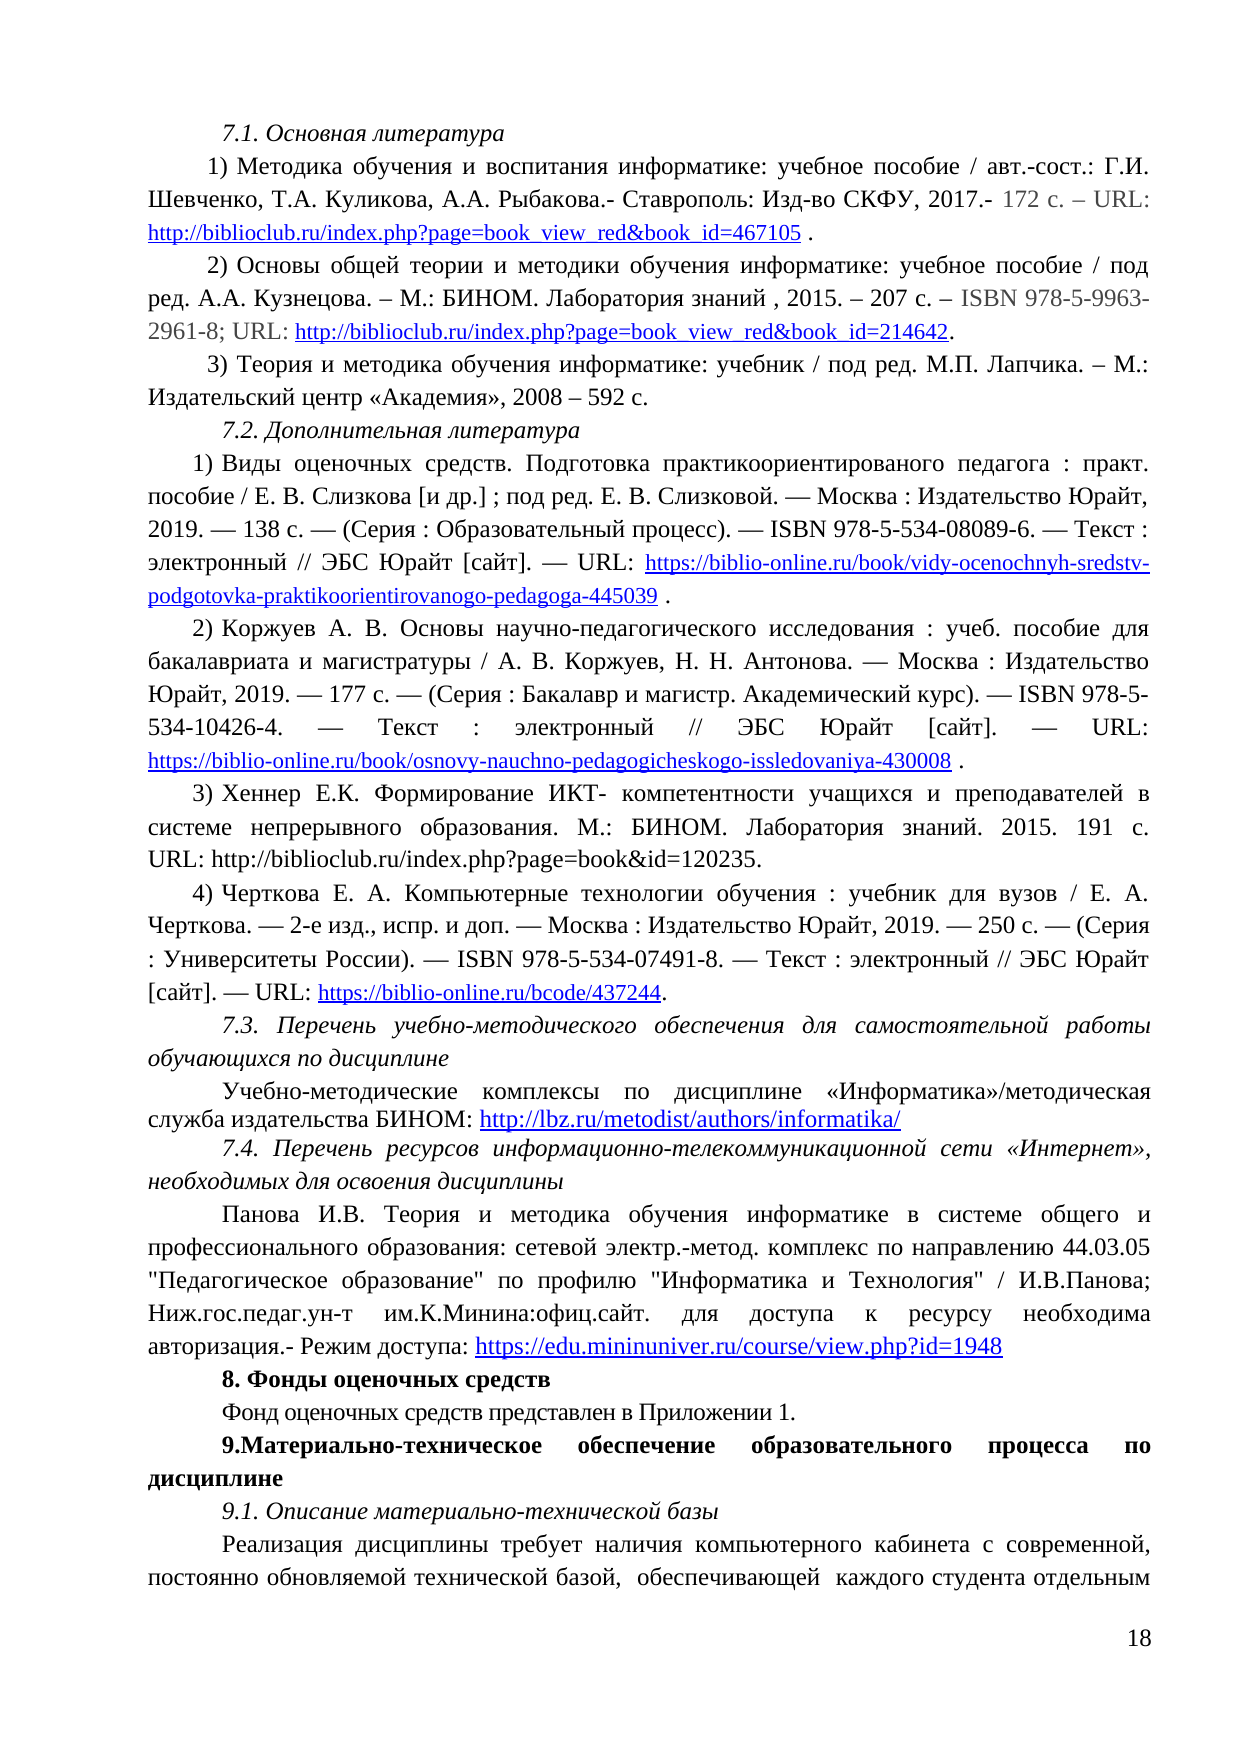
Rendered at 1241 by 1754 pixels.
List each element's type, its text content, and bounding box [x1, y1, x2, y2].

list Хеннер Е.К. Формирование ИКТ- компетентности учащихся и преподавателей в системе непрерывного образования. М.: БИНОМ. Лаборатория знаний. 2015. 191 с. URL: http://biblioclub.ru/index.php?page=book&id=120235. [148, 778, 1150, 873]
text Панова И.В. Теория и методика обучения информатике в системе общего и профессионального образования: сетевой электр.-метод. комплекс по направлению 44.03.05 "Педагогическое образование" по профилю "Информатика и Технология" / И.В.Панова; Ниж.гос.педаг.ун-т им.К.Минина:офиц.сайт. для доступа к ресурсу необходима авторизация.- Режим доступа: https://edu.mininuniver.ru/course/view.php?id=1948 [148, 1199, 1152, 1360]
text 7.1. Основная литература [148, 118, 1152, 147]
text Фонд оценочных средств представлен в Приложении 1. [148, 1397, 1152, 1426]
list Основы общей теории и методики обучения информатике: учебное пособие / под ред. А.А. Кузнецова. – М.: БИНОМ. Лаборатория знаний , 2015. – 207 с. – ISBN 978-5-9963-2961-8; URL: http://biblioclub.ru/index.php?page=book_view_red&book_id=214642. [148, 250, 1150, 345]
list Коржуев А. В. Основы научно-педагогического исследования : учеб. пособие для бакалавриата и магистратуры / А. В. Коржуев, Н. Н. Антонова. — Москва : Издательство Юрайт, 2019. — 177 с. — (Серия : Бакалавр и магистр. Академический курс). — ISBN 978-5-534-10426-4. — Текст : электронный // ЭБС Юрайт [сайт]. — URL: https://biblio-online.ru/book/osnovy-nauchno-pedagogicheskogo-issledovaniya-430008 . [148, 613, 1150, 774]
text 7.4. Перечень ресурсов информационно-телекоммуникационной сети «Интернет», необходимых для освоения дисциплины [148, 1133, 1152, 1195]
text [148, 1529, 1152, 1591]
text 9.Материально-техническое обеспечение образовательного процесса по дисциплине [148, 1430, 1152, 1492]
list Методика обучения и воспитания информатике: учебное пособие / авт.-сост.: Г.И. Шевченко, Т.А. Куликова, А.А. Рыбакова.- Ставрополь: Изд-во СКФУ, 2017.- 172 с. – URL: http://biblioclub.ru/index.php?page=book_view_red&book_id=467105 . [148, 151, 1150, 246]
text 9.1. Описание материально-технической базы [148, 1496, 1152, 1525]
list Виды оценочных средств. Подготовка практикоориентированого педагога : практ. пособие / Е. В. Слизкова [и др.] ; под ред. Е. В. Слизковой. — Москва : Издательство Юрайт, 2019. — 138 с. — (Серия : Образовательный процесс). — ISBN 978-5-534-08089-6. — Текст : электронный // ЭБС Юрайт [сайт]. — URL: https://biblio-online.ru/book/vidy-ocenochnyh-sredstv-podgotovka-praktikoorientirovanogo-pedagoga-445039 . [148, 448, 1150, 609]
text 7.2. Дополнительная литература [148, 415, 1152, 444]
list Черткова Е. А. Компьютерные технологии обучения : учебник для вузов / Е. А. Черткова. — 2-е изд., испр. и доп. — Москва : Издательство Юрайт, 2019. — 250 с. — (Серия : Университеты России). — ISBN 978-5-534-07491-8. — Текст : электронный // ЭБС Юрайт [сайт]. — URL: https://biblio-online.ru/bcode/437244. [148, 878, 1150, 1005]
text 7.3. Перечень учебно-методического обеспечения для самостоятельной работы обучающихся по дисциплине [148, 1010, 1152, 1071]
list Теория и методика обучения информатике: учебник / под ред. М.П. Лапчика. – М.: Издательский центр «Академия», 2008 – 592 с. [148, 349, 1150, 411]
text Учебно-методические комплексы по дисциплине «Информатика»/методическая служба издательства БИНОМ: http://lbz.ru/metodist/authors/informatika/ [148, 1076, 1152, 1133]
text 8. Фонды оценочных средств [148, 1364, 1152, 1393]
